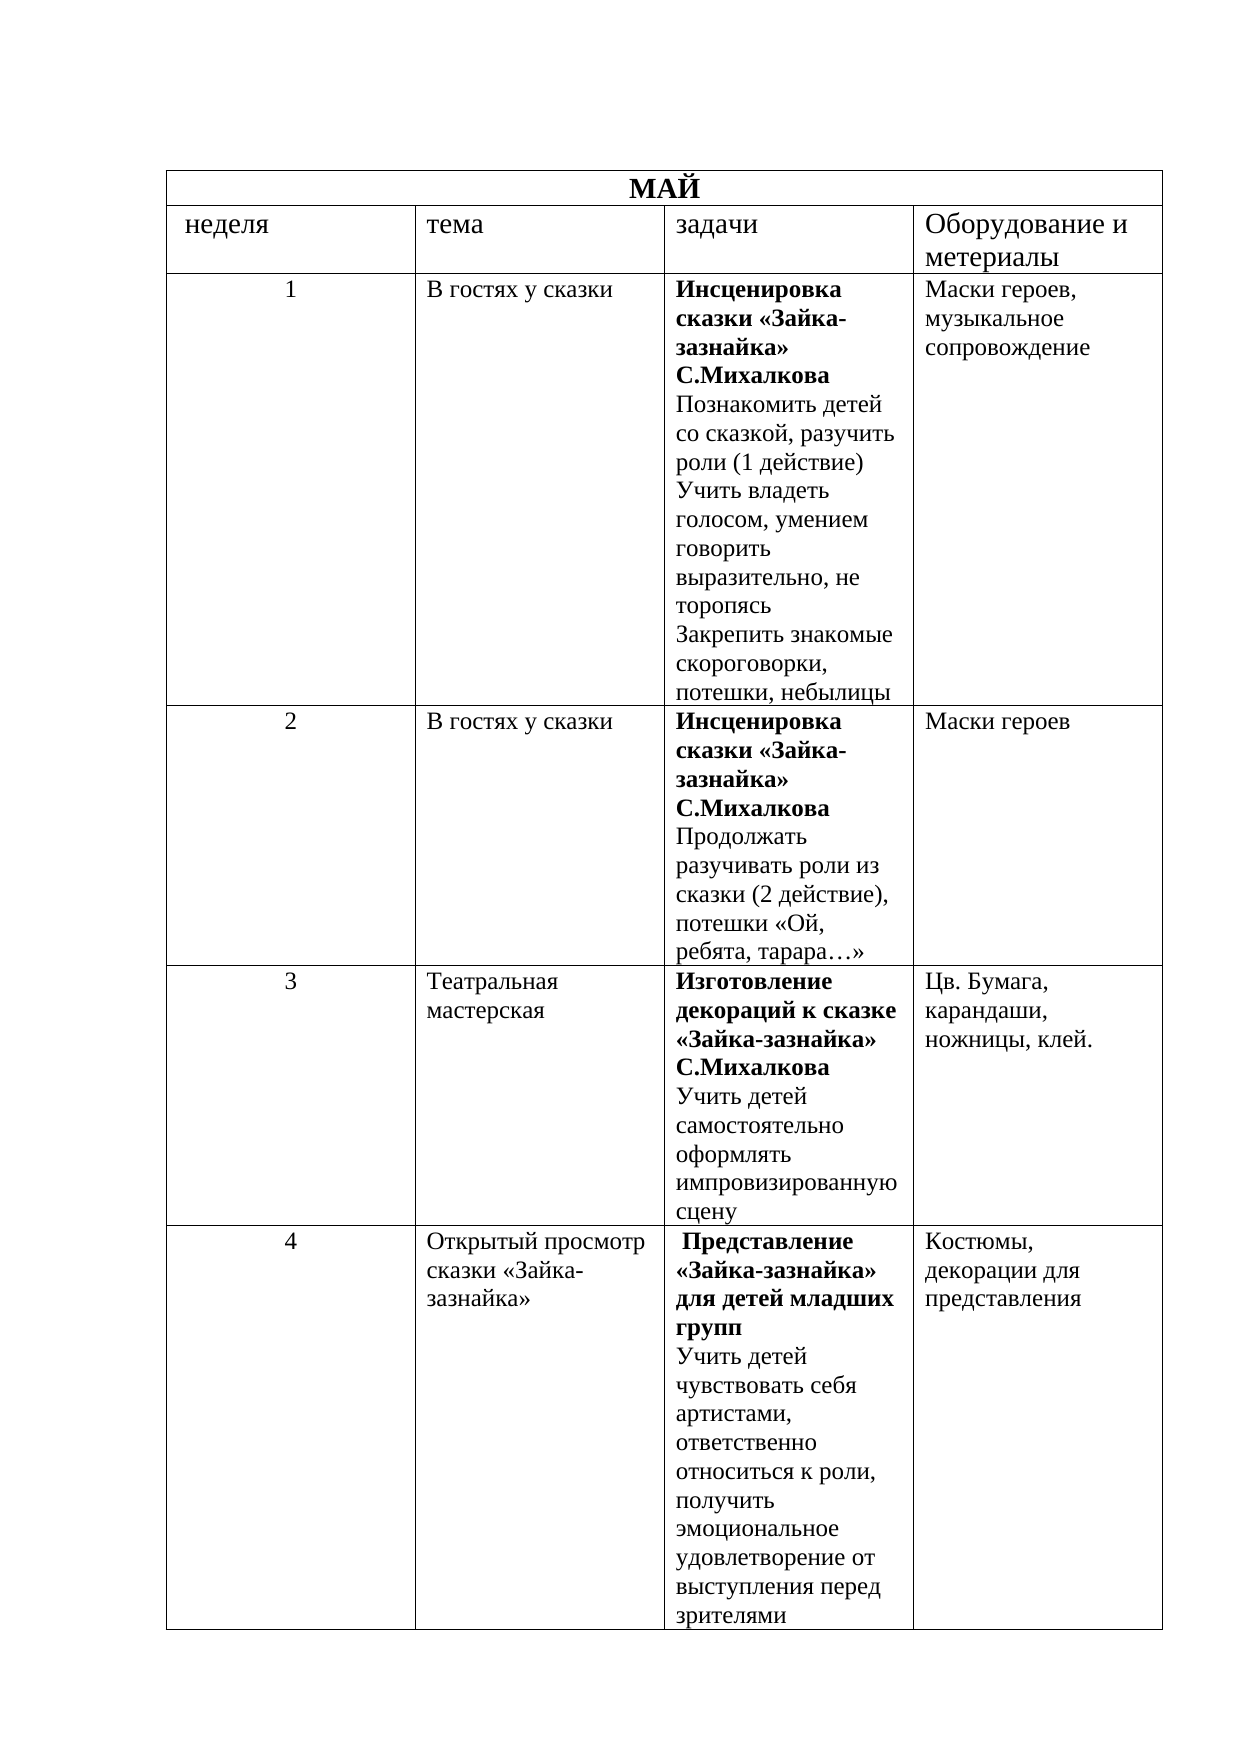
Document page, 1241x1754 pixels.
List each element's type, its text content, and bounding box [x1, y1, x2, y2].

table_cell Инсценировка сказки «Зайка-зазнайка» С.Михалкова Продолжать разучивать роли из сказки (2 действие), потешки «Ой, ребята, тарара…» [665, 706, 913, 965]
table_cell Театральная мастерская [416, 966, 664, 1225]
table_cell Костюмы, декорации для представления [914, 1226, 1162, 1628]
table_cell В гостях у сказки [416, 706, 664, 965]
table_cell В гостях у сказки [416, 274, 664, 705]
table_cell задачи [665, 206, 913, 273]
table_cell 4 [167, 1226, 415, 1628]
table_header МАЙ [167, 171, 1162, 205]
table_cell Представление «Зайка-зазнайка» для детей младших групп Учить детей чувствовать себя артистами, ответственно относиться к роли, получить эмоциональное удовлетворение от выступления перед зрителями [665, 1226, 913, 1628]
table_cell 3 [167, 966, 415, 1225]
table_cell тема [416, 206, 664, 273]
table_cell Маски героев, музыкальное сопровождение [914, 274, 1162, 705]
table_cell Цв. Бумага, карандаши, ножницы, клей. [914, 966, 1162, 1225]
table_cell Открытый просмотр сказки «Зайка-зазнайка» [416, 1226, 664, 1628]
table_cell Инсценировка сказки «Зайка-зазнайка» С.Михалкова Познакомить детей со сказкой, разучить роли (1 действие) Учить владеть голосом, умением говорить выразительно, не торопясь Закрепить знакомые скороговорки, потешки, небылицы [665, 274, 913, 705]
table_cell неделя [167, 206, 415, 273]
table_cell Изготовление декораций к сказке «Зайка-зазнайка» С.Михалкова Учить детей самостоятельно оформлять импровизированную сцену [665, 966, 913, 1225]
table_cell Маски героев [914, 706, 1162, 965]
table_cell 1 [167, 274, 415, 705]
table_cell 2 [167, 706, 415, 965]
table_cell Оборудование и метериалы [914, 206, 1162, 273]
